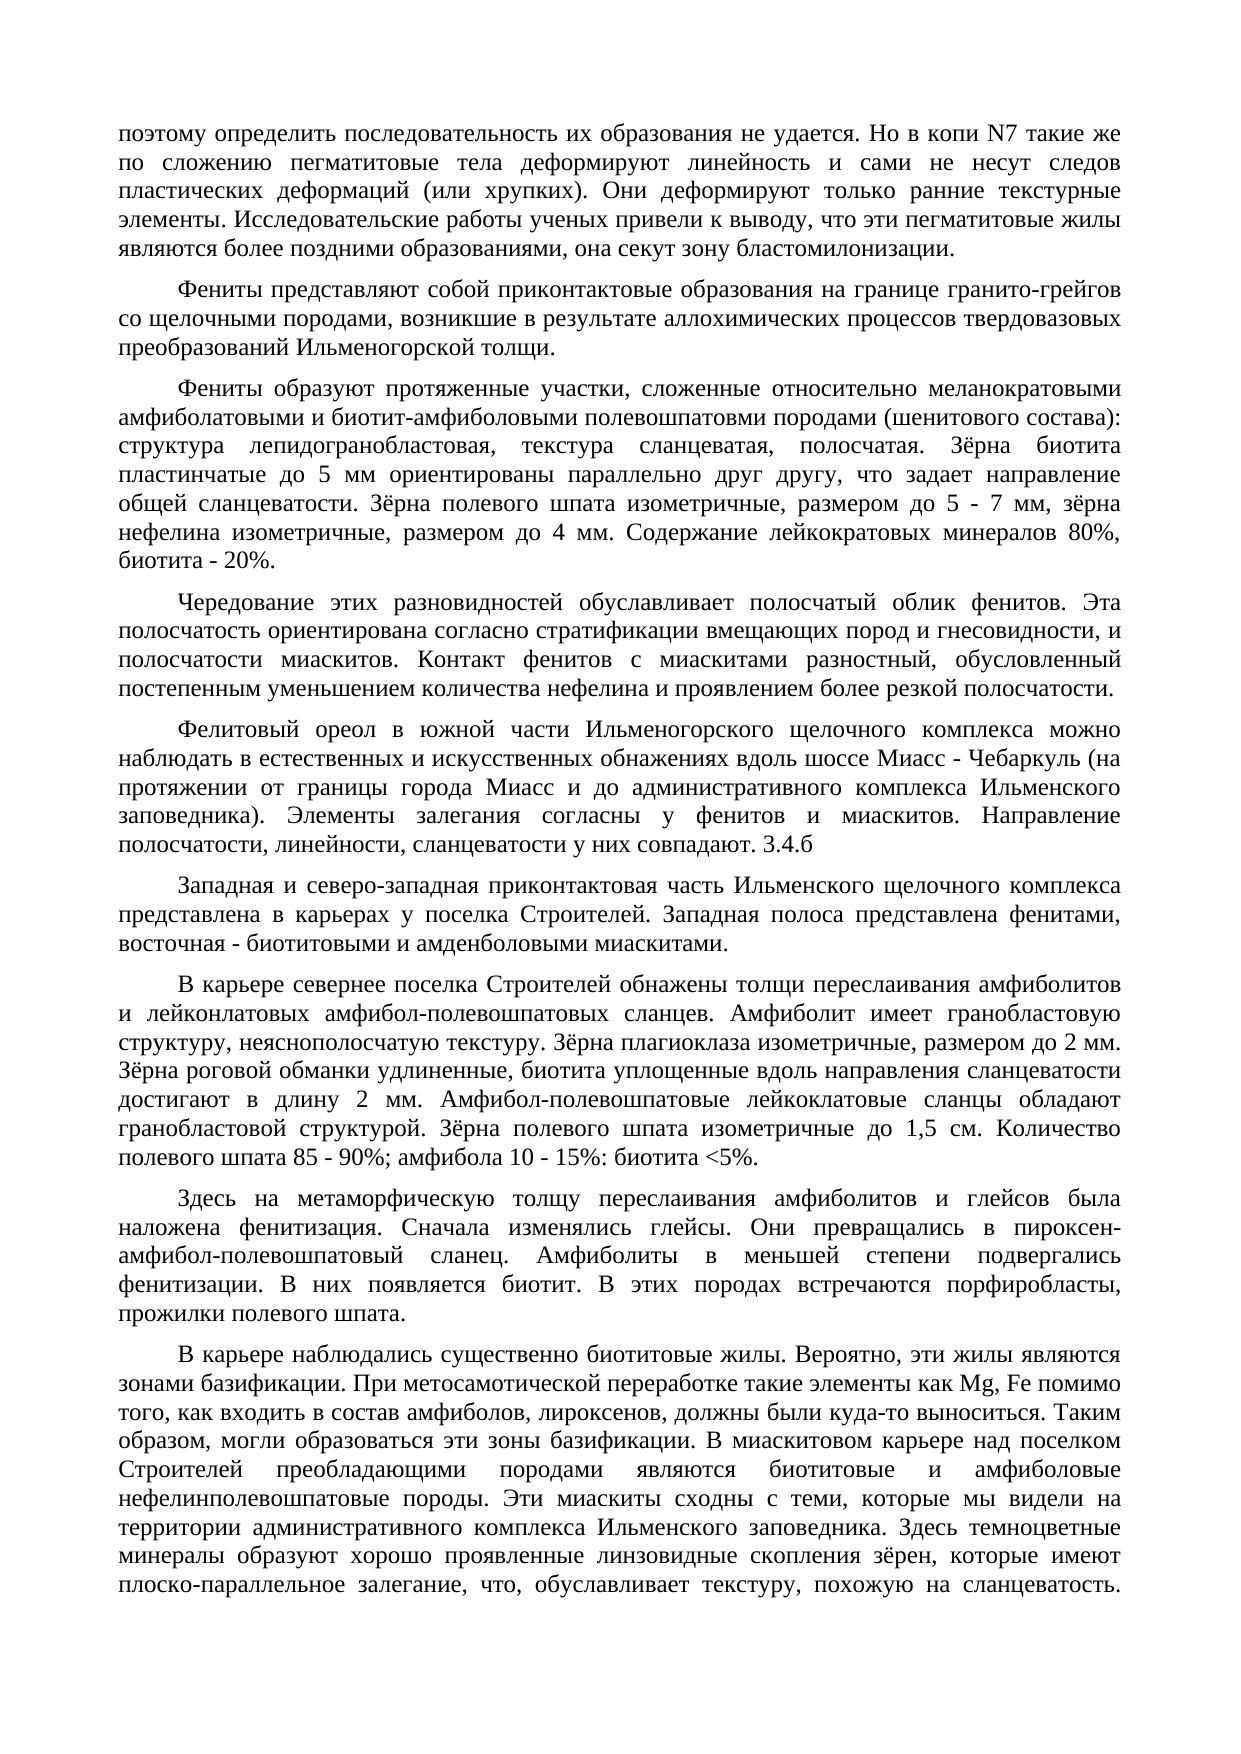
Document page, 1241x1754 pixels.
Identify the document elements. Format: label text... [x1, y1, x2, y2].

text Фелитовый ореол в южной части Ильменогорского щелочного комплекса можно наблюдать в естественных и искусственных обнажениях вдоль шоссе Миасс - Чебаркуль (на протяжении от границы города Миасс и до административного комплекса Ильменского заповедника). Элементы залегания согласны у фенитов и миаскитов. Направление полосчатости, линейности, сланцеватости у них совпадают. 3.4.б [118, 714, 1122, 858]
text Фениты образуют протяженные участки, сложенные относительно меланократовыми амфиболатовыми и биотит-амфиболовыми полевошпатовми породами (шенитового состава): структура лепидогранобластовая, текстура сланцеватая, полосчатая. Зёрна биотита пластинчатые до 5 мм ориентированы параллельно друг другу, что задает направление общей сланцеватости. Зёрна полевого шпата изометричные, размером до 5 - 7 мм, зёрна нефелина изометричные, размером до 4 мм. Содержание лейкократовых минералов 80%, биотита - 20%. [118, 373, 1122, 574]
text Фениты представляют собой приконтактовые образования на границе гранито-грейгов со щелочными породами, возникшие в результате аллохимических процессов твердовазовых преобразований Ильменогорской толщи. [118, 274, 1122, 361]
text Здесь на метаморфическую толщу переслаивания амфиболитов и глейсов была наложена фенитизация. Сначала изменялись глейсы. Они превращались в пироксен-амфибол-полевошпатовый сланец. Амфиболиты в меньшей степени подвергались фенитизации. В них появляется биотит. В этих породах встречаются порфиробласты, прожилки полевого шпата. [118, 1183, 1122, 1327]
text Чередование этих разновидностей обуславливает полосчатый облик фенитов. Эта полосчатость ориентирована согласно стратификации вмещающих пород и гнесовидности, и полосчатости миаскитов. Контакт фенитов с миаскитами разностный, обусловленный постепенным уменьшением количества нефелина и проявлением более резкой полосчатости. [118, 587, 1122, 702]
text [118, 1339, 1122, 1598]
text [118, 118, 1122, 262]
text В карьере севернее поселка Строителей обнажены толщи переслаивания амфиболитов и лейконлатовых амфибол-полевошпатовых сланцев. Амфиболит имеет гранобластовую структуру, неяснополосчатую текстуру. Зёрна плагиоклаза изометричные, размером до 2 мм. Зёрна роговой обманки удлиненные, биотита уплощенные вдоль направления сланцеватости достигают в длину 2 мм. Амфибол-полевошпатовые лейкоклатовые сланцы обладают гранобластовой структурой. Зёрна полевого шпата изометричные до 1,5 см. Количество полевого шпата 85 - 90%; амфибола 10 - 15%: биотита <5%. [118, 969, 1122, 1171]
text Западная и северо-западная приконтактовая часть Ильменского щелочного комплекса представлена в карьерах у поселка Строителей. Западная полоса представлена фенитами, восточная - биотитовыми и амденболовыми миаскитами. [118, 871, 1122, 957]
